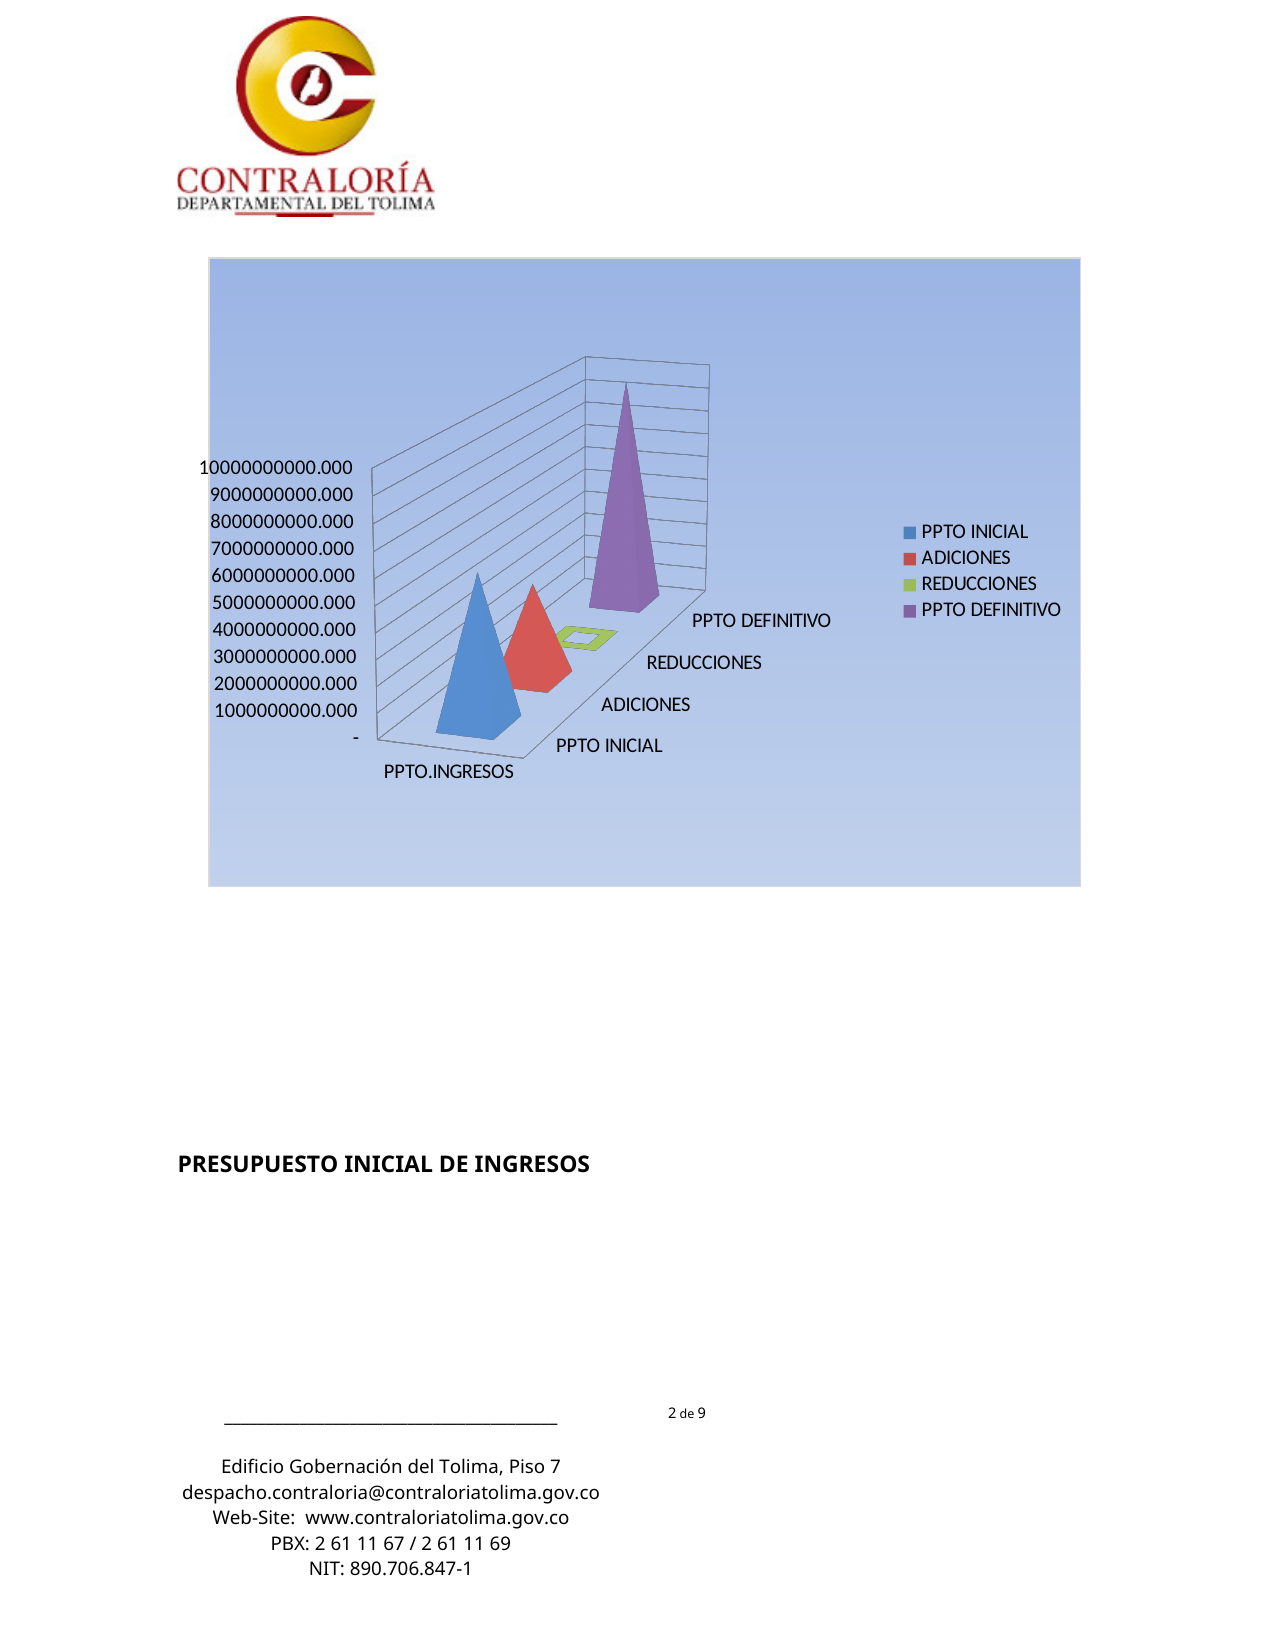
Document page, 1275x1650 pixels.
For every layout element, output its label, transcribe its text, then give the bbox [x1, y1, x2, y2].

picture [177, 16, 435, 217]
text PRESUPUESTO INICIAL DE INGRESOS [177, 1148, 1098, 1179]
